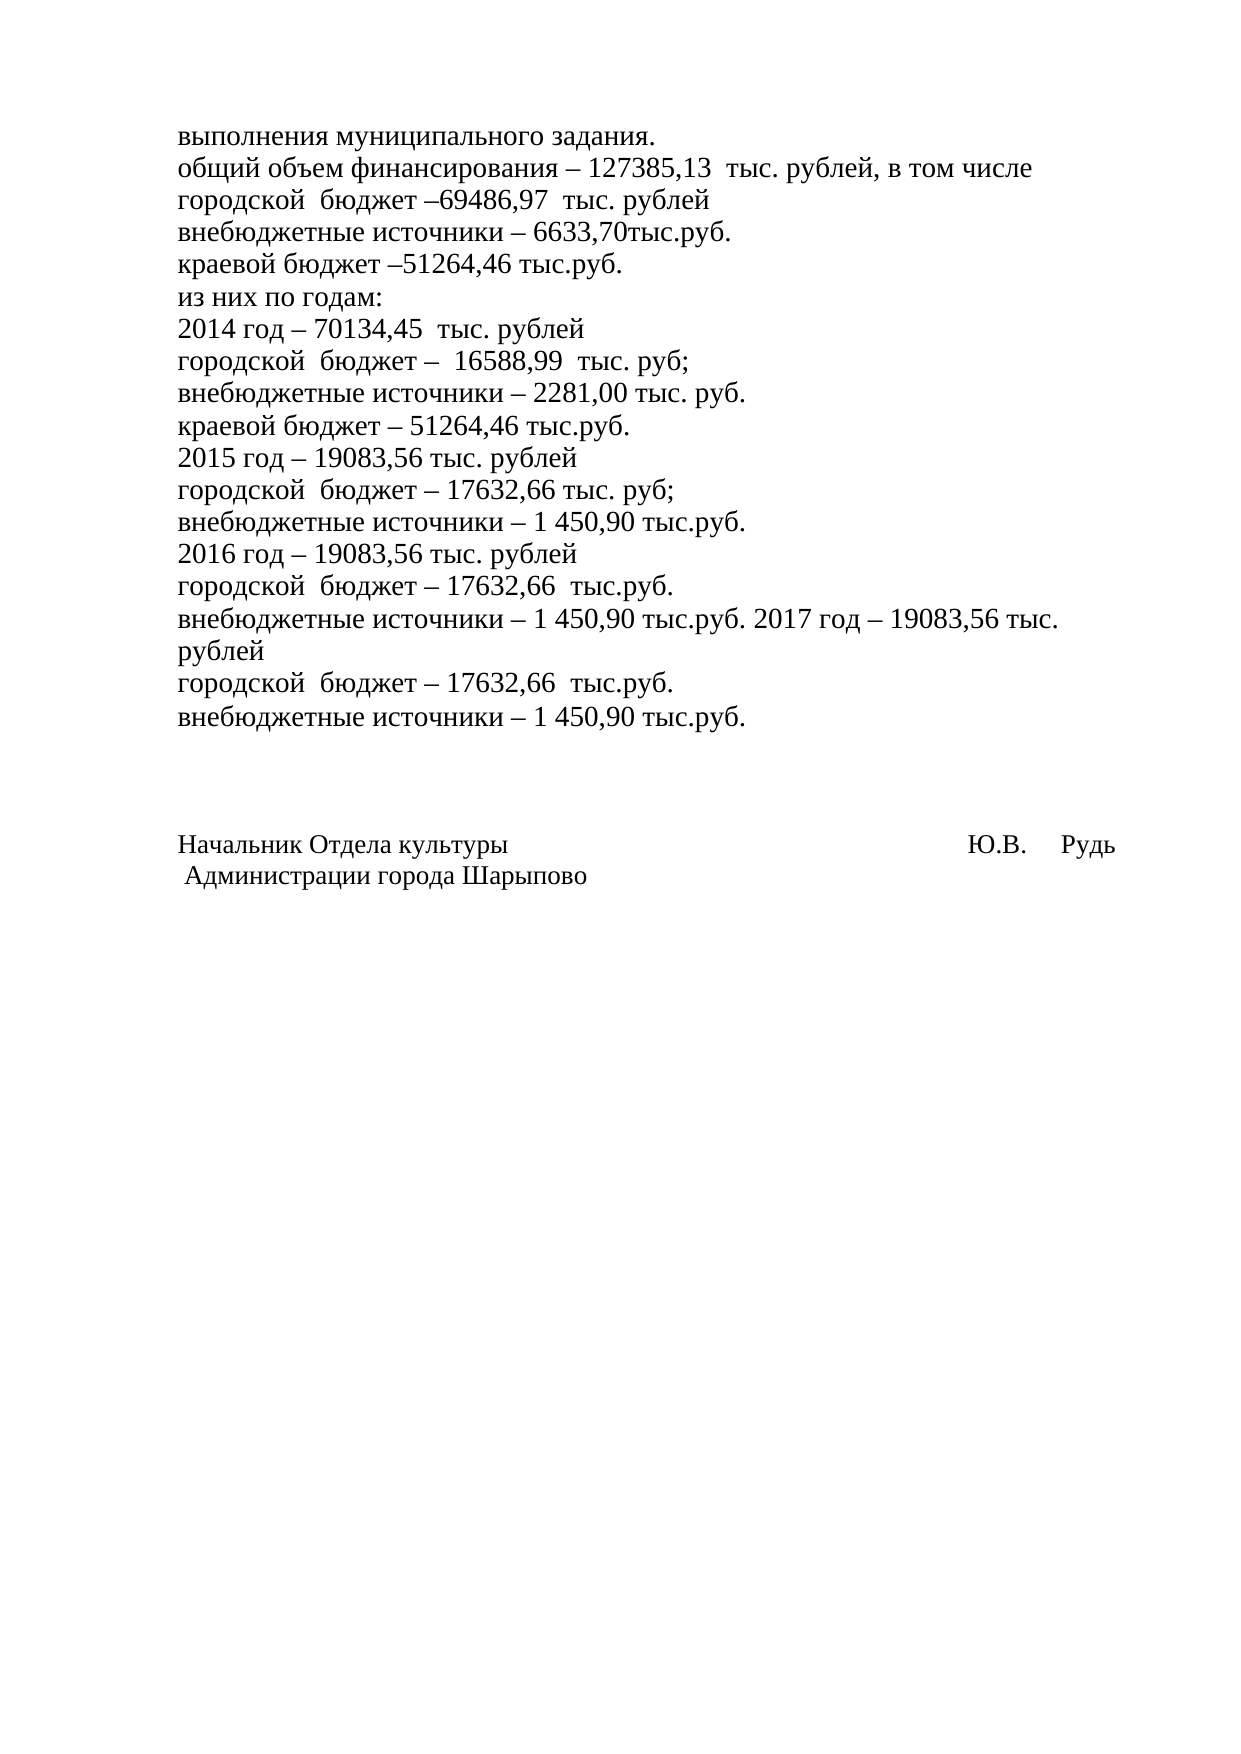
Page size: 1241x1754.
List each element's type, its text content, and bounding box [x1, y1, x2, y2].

text из них по годам: [177, 280, 1152, 313]
text 2014 год – 70134,45 тыс. рублей [177, 313, 1152, 345]
text городской бюджет – 16588,99 тыс. руб; [177, 345, 1152, 377]
text городской бюджет – 17632,66 тыс. руб; [177, 473, 1152, 506]
text городской бюджет – 17632,66 тыс.руб. [177, 570, 1152, 602]
text краевой бюджет –51264,46 тыс.руб. [177, 248, 1152, 280]
text внебюджетные источники – 1 450,90 тыс.руб. [177, 699, 1152, 732]
text общий объем финансирования – 127385,13 тыс. рублей, в том числе [177, 152, 1152, 184]
text Администрации города Шарыпово [177, 859, 1152, 891]
text 2016 год – 19083,56 тыс. рублей [177, 538, 1152, 570]
text внебюджетные источники – 1 450,90 тыс.руб. 2017 год – 19083,56 тыс. рублей [177, 602, 1152, 667]
text городской бюджет –69486,97 тыс. рублей [177, 184, 1152, 216]
text городской бюджет – 17632,66 тыс.руб. [177, 667, 1152, 699]
text 2015 год – 19083,56 тыс. рублей [177, 441, 1152, 473]
text внебюджетные источники – 6633,70тыс.руб. [177, 216, 1152, 248]
text внебюджетные источники – 2281,00 тыс. руб. [177, 377, 1152, 409]
text краевой бюджет – 51264,46 тыс.руб. [177, 409, 1152, 441]
text Начальник Отдела культуры Ю.В. Рудь [177, 828, 1152, 859]
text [177, 118, 1152, 152]
text внебюджетные источники – 1 450,90 тыс.руб. [177, 506, 1152, 538]
